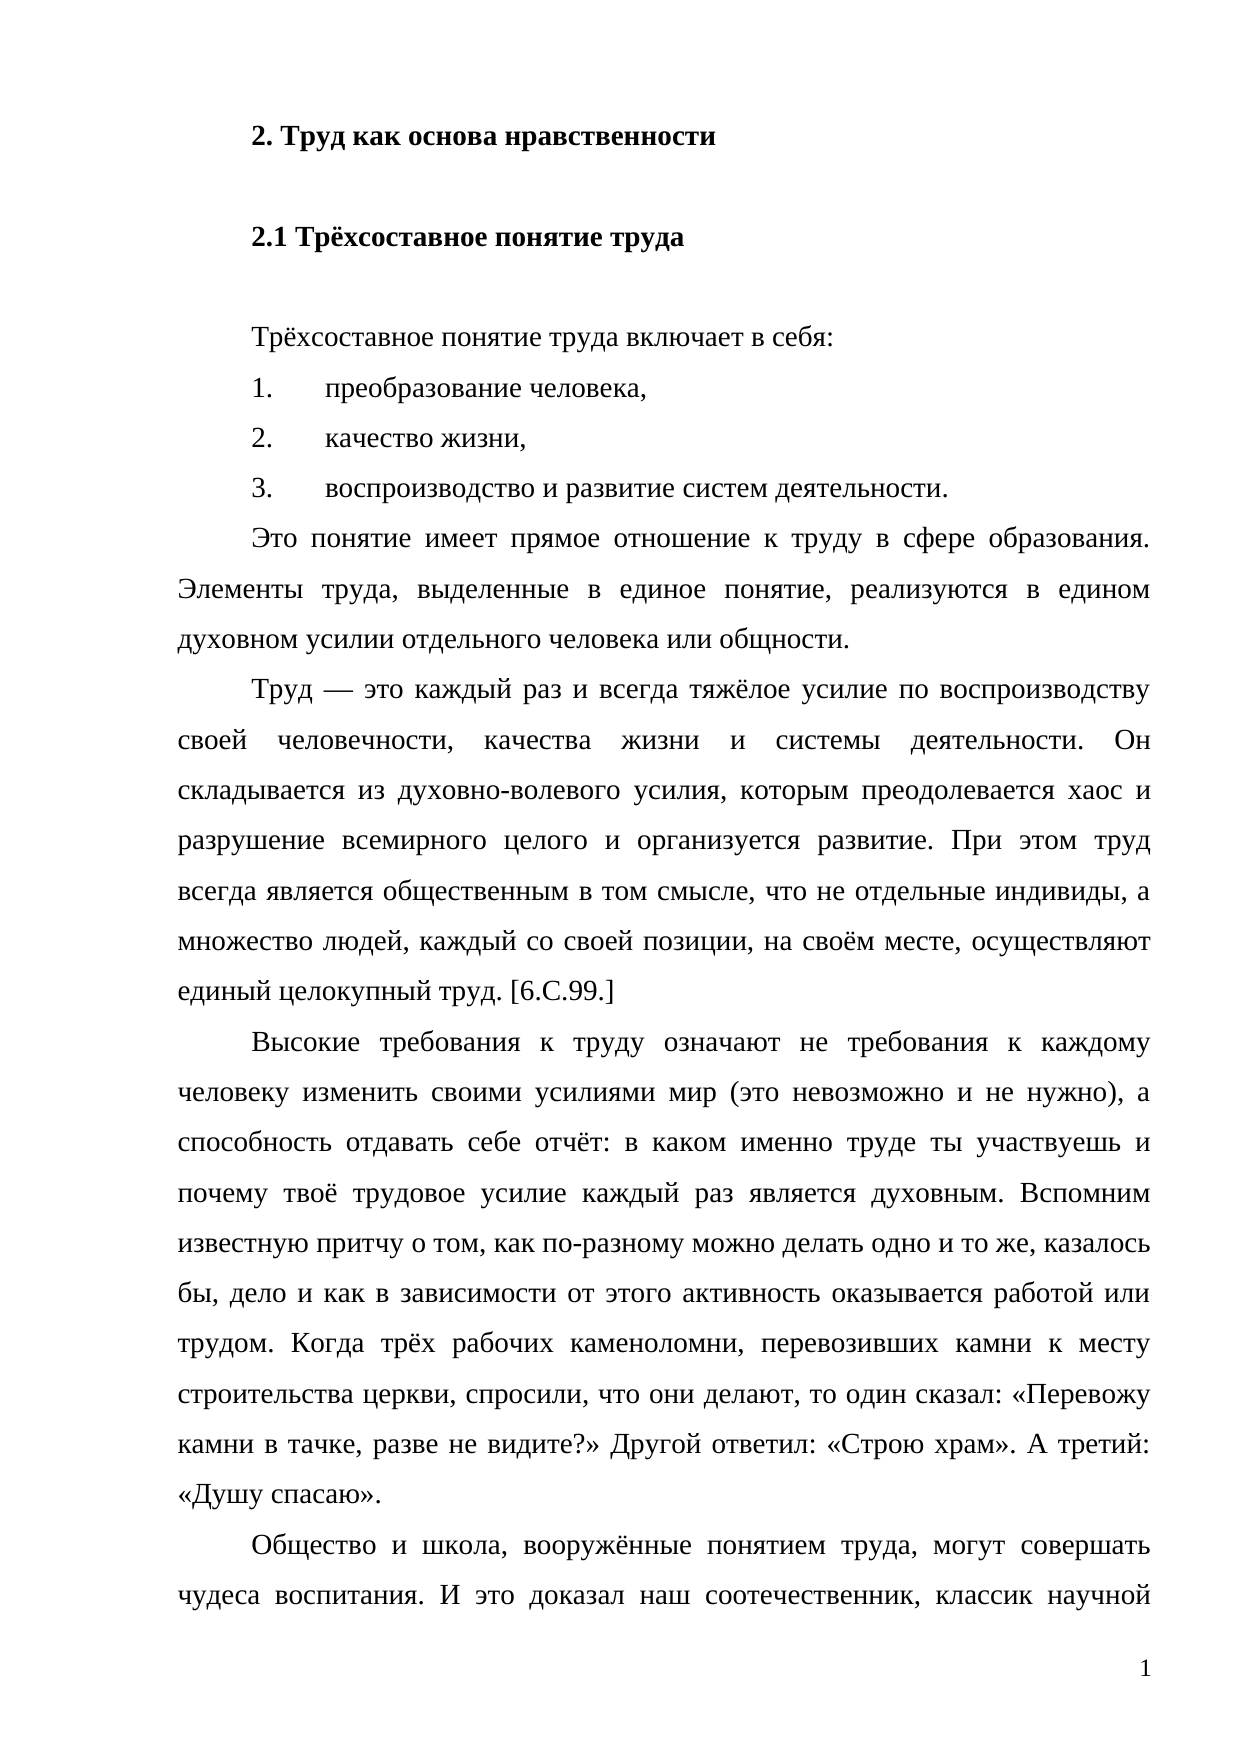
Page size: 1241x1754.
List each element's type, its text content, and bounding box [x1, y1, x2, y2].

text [177, 1527, 1152, 1611]
list воспроизводство и развитие систем деятельности. [177, 470, 1152, 504]
text 2. Труд как основа нравственности [177, 118, 1152, 152]
list качество жизни, [177, 420, 1152, 453]
text Высокие требования к труду означают не требования к каждому человеку изменить своими усилиями мир (это невозможно и не нужно), а способность отдавать себе отчёт: в каком именно труде ты участвуешь и почему твоё трудовое усилие каждый раз является духовным. Вспомним известную притчу о том, как по-разному можно делать одно и то же, казалось бы, дело и как в зависимости от этого активность оказывается работой или трудом. Когда трёх рабочих каменоломни, перевозивших камни к месту строительства церкви, спросили, что они делают, то один сказал: «Перевожу камни в тачке, разве не видите?» Другой ответил: «Строю храм». А третий: «Душу спасаю». [177, 1024, 1152, 1510]
list преобразование человека, [177, 370, 1152, 403]
text Это понятие имеет прямое отношение к труду в сфере образования. Элементы труда, выделенные в единое понятие, реализуются в едином духовном усилии отдельного человека или общности. [177, 521, 1152, 655]
text 2.1 Трёхсоставное понятие труда [177, 219, 1152, 252]
text Трёхсоставное понятие труда включает в себя: [177, 319, 1152, 353]
text Труд — это каждый раз и всегда тяжёлое усилие по воспроизводству своей человечности, качества жизни и системы деятельности. Он складывается из духовно-волевого усилия, которым преодолевается хаос и разрушение всемирного целого и организуется развитие. При этом труд всегда является общественным в том смысле, что не отдельные индивиды, а множество людей, каждый со своей позиции, на своём месте, осуществляют единый целокупный труд. [6.С.99.] [177, 672, 1152, 1007]
